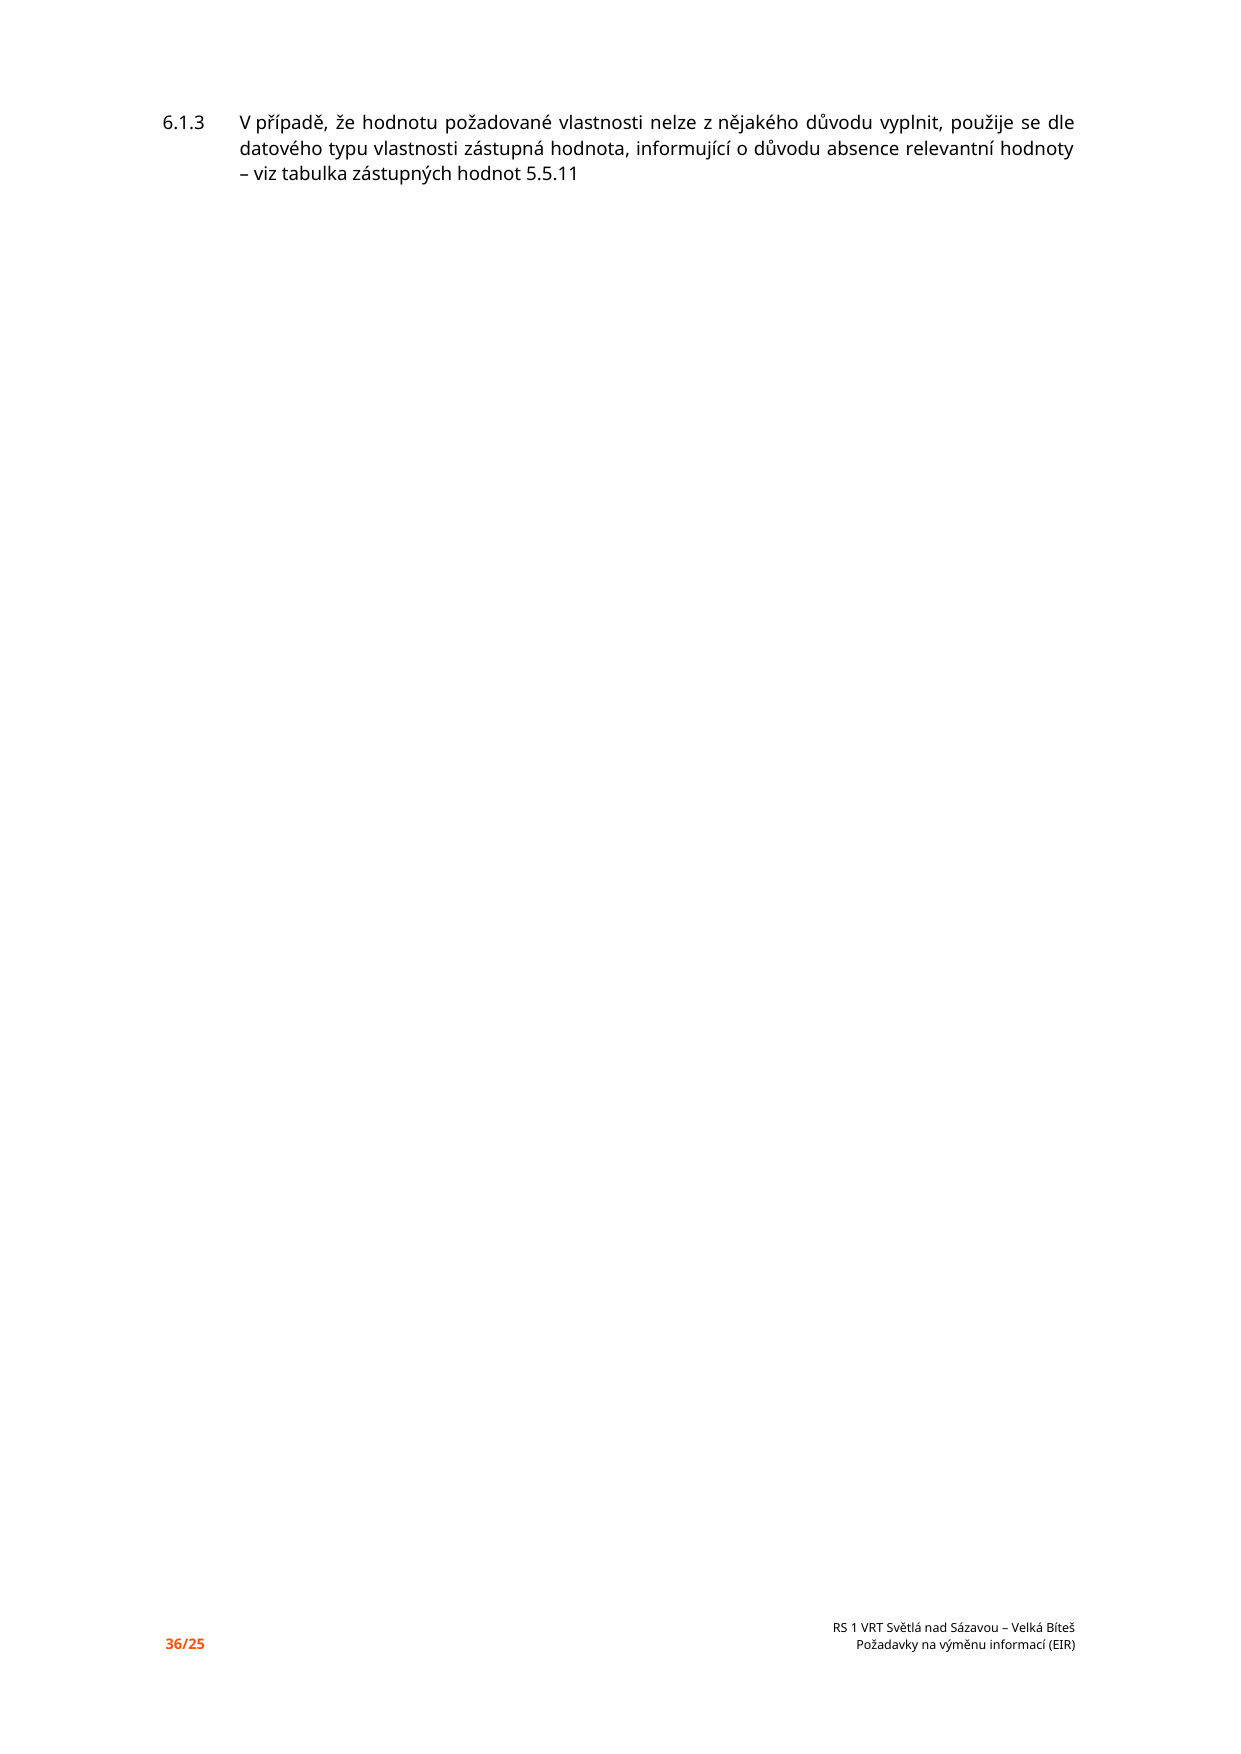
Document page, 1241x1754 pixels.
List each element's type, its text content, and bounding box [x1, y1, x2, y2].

text V případě, že hodnotu požadované vlastnosti nelze z nějakého důvodu vyplnit, použije se dle datového typu vlastnosti zástupná hodnota, informující o důvodu absence relevantní hodnoty – viz tabulka zástupných hodnot 5.5.11 [162, 109, 1075, 186]
